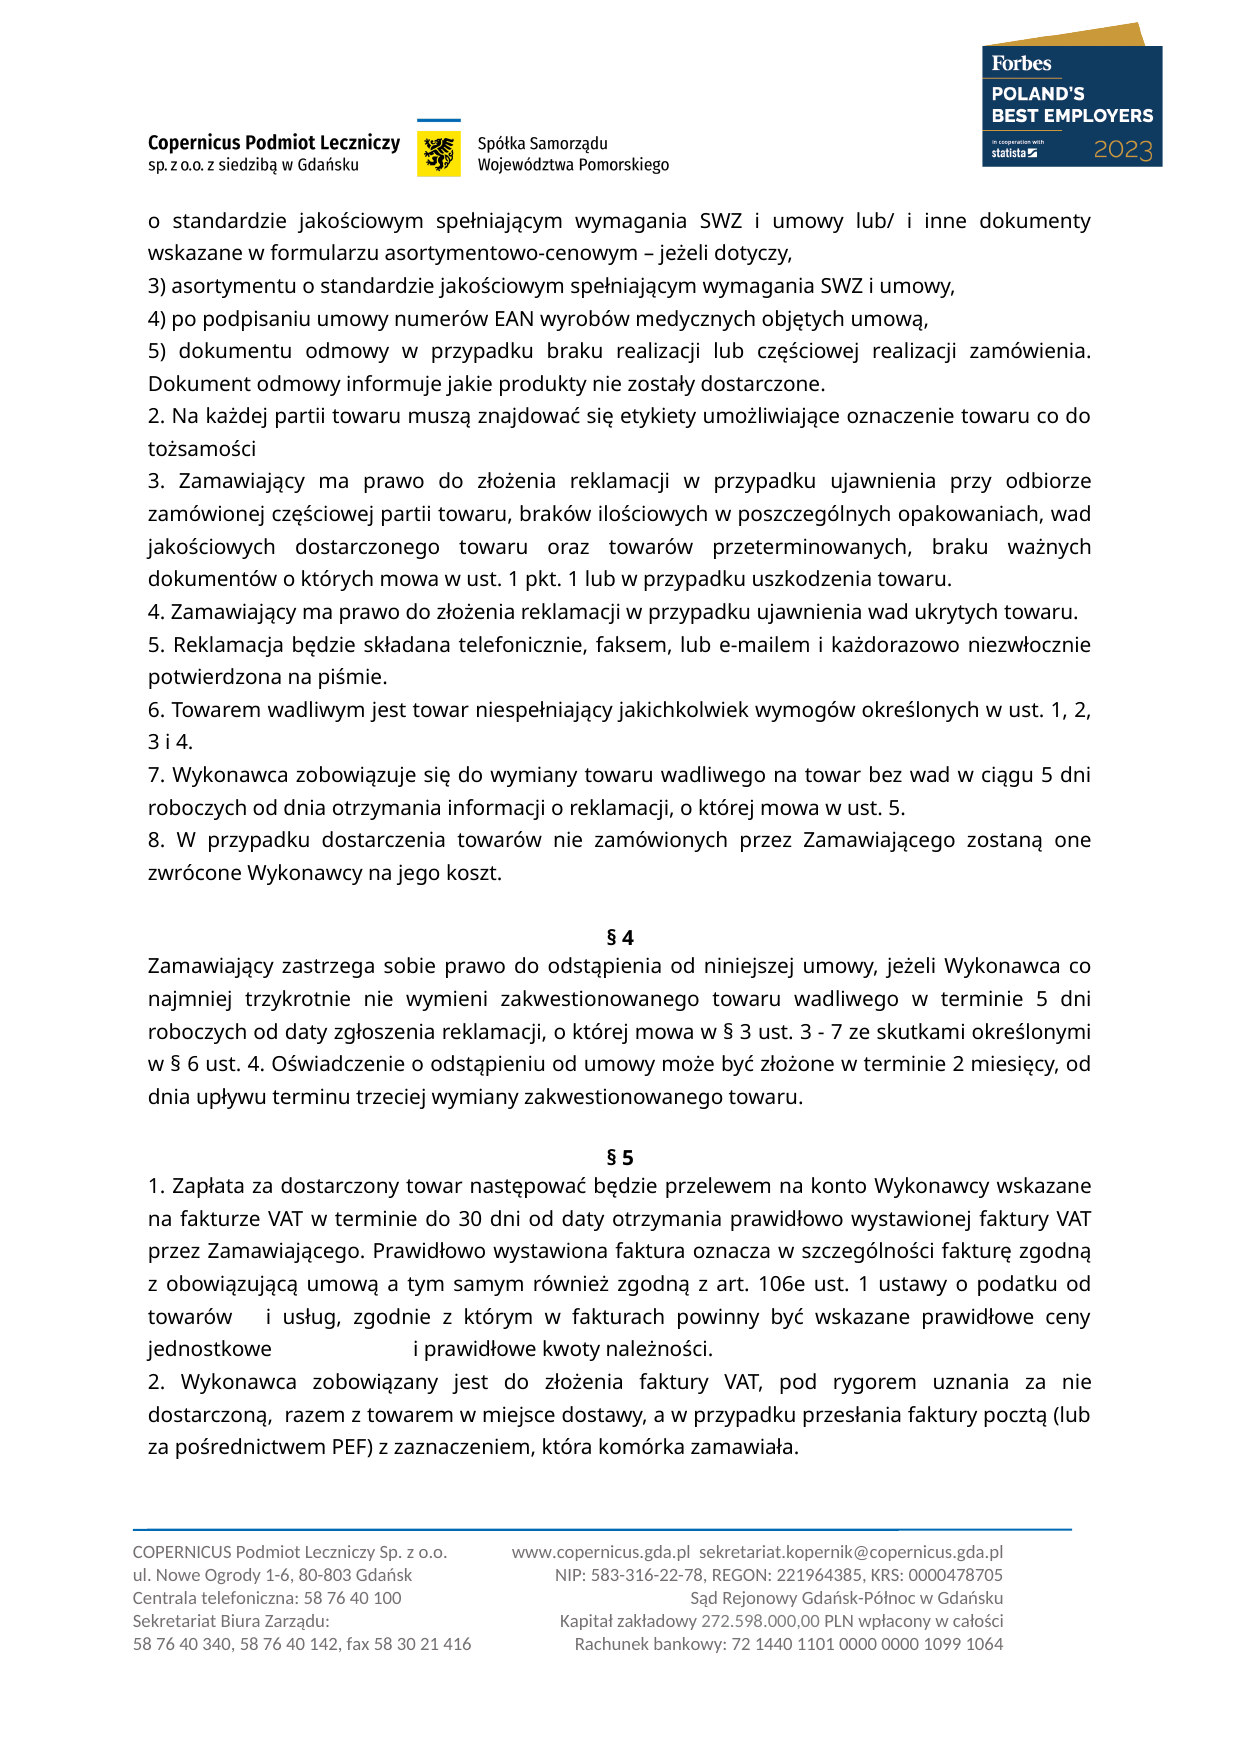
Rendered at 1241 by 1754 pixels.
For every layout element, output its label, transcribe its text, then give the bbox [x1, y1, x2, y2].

text 4) po podpisaniu umowy numerów EAN wyrobów medycznych objętych umową, [148, 304, 1093, 332]
text 3) asortymentu o standardzie jakościowym spełniającym wymagania SWZ i umowy, [148, 271, 1093, 299]
text 8. W przypadku dostarczenia towarów nie zamówionych przez Zamawiającego zostaną one zwrócone Wykonawcy na jego koszt. [148, 825, 1093, 886]
text 1. Zapłata za dostarczony towar następować będzie przelewem na konto Wykonawcy wskazane na fakturze VAT w terminie do 30 dni od daty otrzymania prawidłowo wystawionej faktury VAT przez Zamawiającego. Prawidłowo wystawiona faktura oznacza w szczególności fakturę zgodną z obowiązującą umową a tym samym również zgodną z art. 106e ust. 1 ustawy o podatku od towarów i usług, zgodnie z którym w fakturach powinny być wskazane prawidłowe ceny jednostkowe i prawidłowe kwoty należności. [148, 1171, 1093, 1363]
text § 4 [148, 923, 1093, 952]
text 2. Na każdej partii towaru muszą znajdować się etykiety umożliwiające oznaczenie towaru co do tożsamości [148, 401, 1093, 462]
text 5. Reklamacja będzie składana telefonicznie, faksem, lub e-mailem i każdorazowo niezwłocznie potwierdzona na piśmie. [148, 630, 1093, 691]
picture [147, 118, 672, 178]
text 7. Wykonawca zobowiązuje się do wymiany towaru wadliwego na towar bez wad w ciągu 5 dni roboczych od dnia otrzymania informacji o reklamacji, o której mowa w ust. 5. [148, 760, 1093, 821]
text 4. Zamawiający ma prawo do złożenia reklamacji w przypadku ujawnienia wad ukrytych towaru. [148, 597, 1093, 626]
text § 5 [148, 1143, 1093, 1171]
picture [982, 22, 1163, 167]
text 2. Wykonawca zobowiązany jest do złożenia faktury VAT, pod rygorem uznania za nie dostarczoną, razem z towarem w miejsce dostawy, a w przypadku przesłania faktury pocztą (lub za pośrednictwem PEF) z zaznaczeniem, która komórka zamawiała. [148, 1367, 1093, 1461]
text 3. Zamawiający ma prawo do złożenia reklamacji w przypadku ujawnienia przy odbiorze zamówionej częściowej partii towaru, braków ilościowych w poszczególnych opakowaniach, wad jakościowych dostarczonego towaru oraz towarów przeterminowanych, braku ważnych dokumentów o których mowa w ust. 1 pkt. 1 lub w przypadku uszkodzenia towaru. [148, 467, 1093, 593]
text 5) dokumentu odmowy w przypadku braku realizacji lub częściowej realizacji zamówienia. Dokument odmowy informuje jakie produkty nie zostały dostarczone. [148, 336, 1093, 397]
text Zamawiający zastrzega sobie prawo do odstąpienia od niniejszej umowy, jeżeli Wykonawca co najmniej trzykrotnie nie wymieni zakwestionowanego towaru wadliwego w terminie 5 dni roboczych od daty zgłoszenia reklamacji, o której mowa w § 3 ust. 3 - 7 ze skutkami określonymi w § 6 ust. 4. Oświadczenie o odstąpieniu od umowy może być złożone w terminie 2 miesięcy, od dnia upływu terminu trzeciej wymiany zakwestionowanego towaru. [148, 952, 1093, 1110]
text 6. Towarem wadliwym jest towar niespełniający jakichkolwiek wymogów określonych w ust. 1, 2, 3 i 4. [148, 695, 1093, 756]
